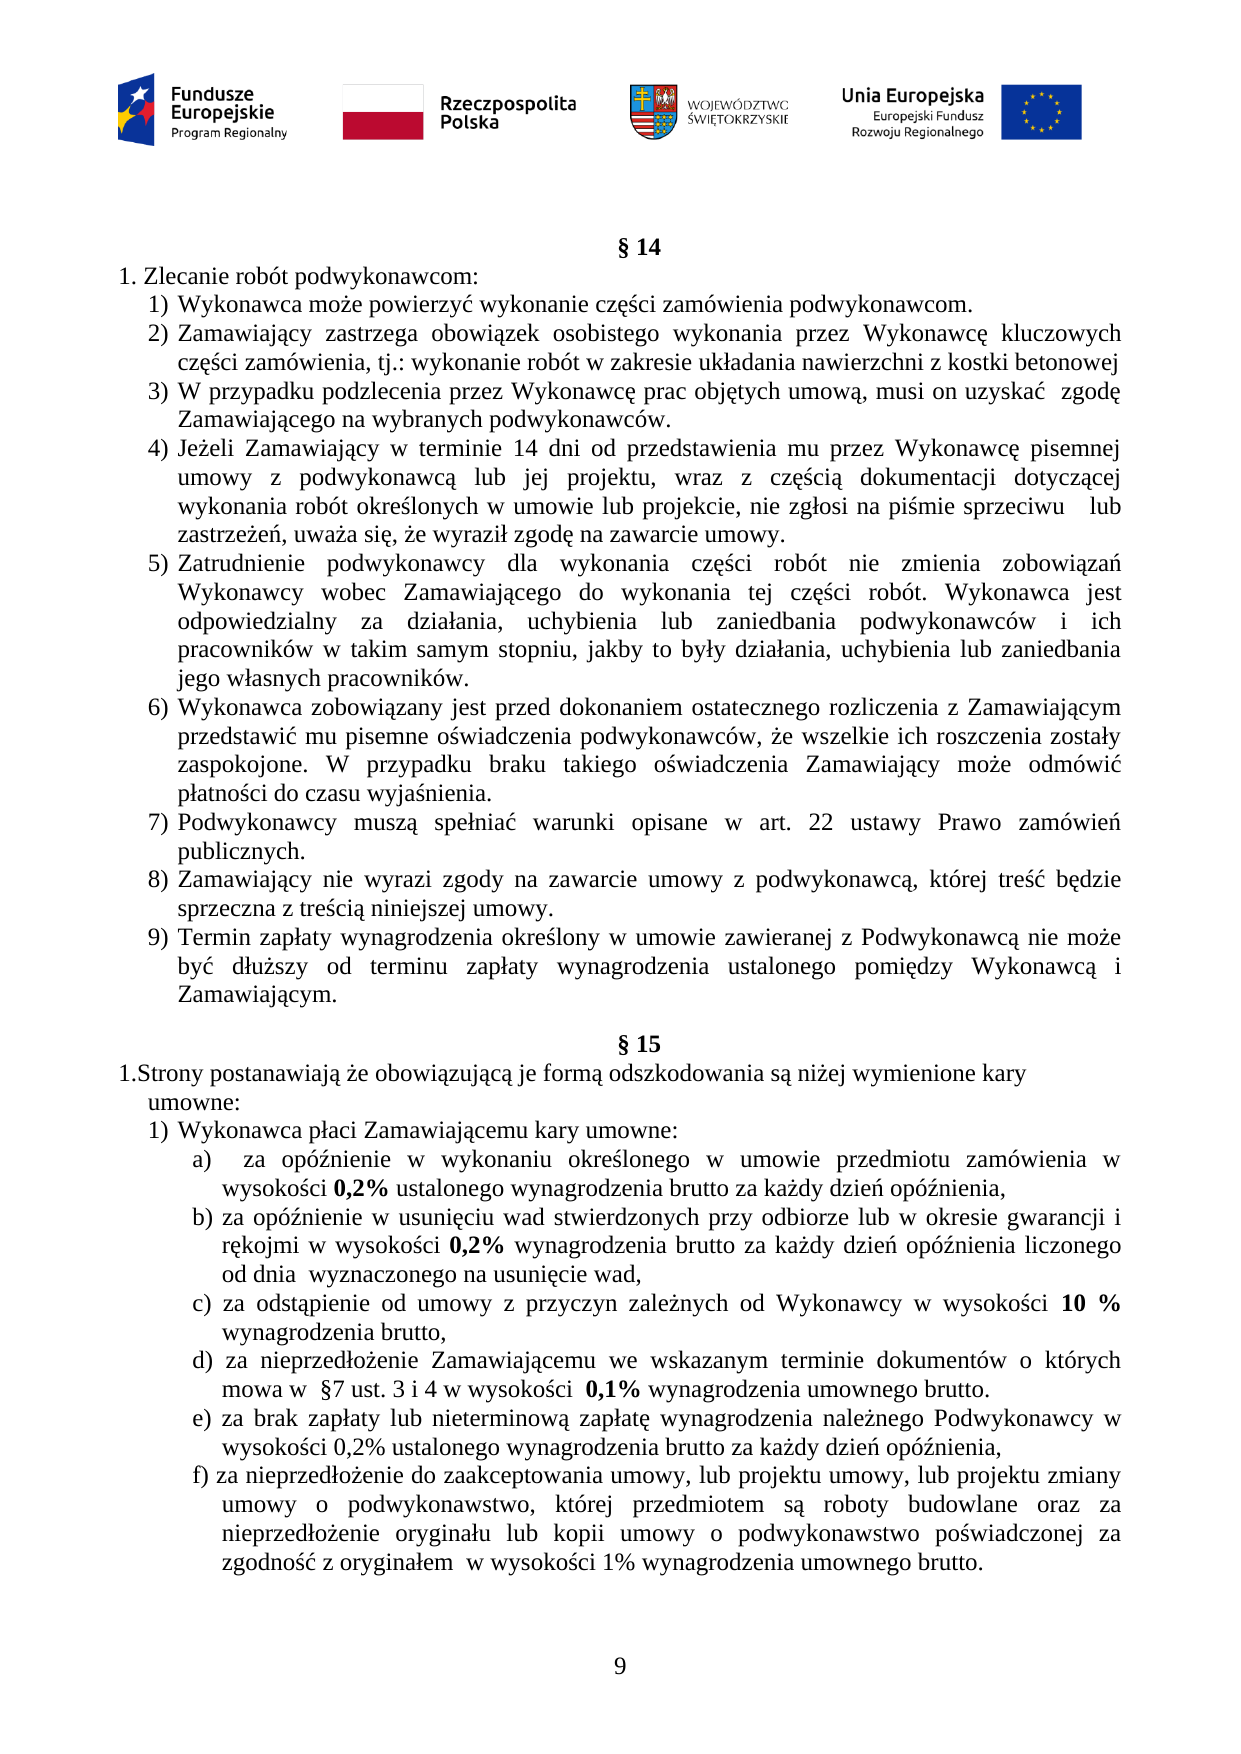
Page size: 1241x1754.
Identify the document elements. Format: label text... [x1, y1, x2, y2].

picture [118, 73, 287, 146]
list W przypadku podzlecenia przez Wykonawcę prac objętych umową, musi on uzyskać zgodę Zamawiającego na wybranych podwykonawców. [148, 376, 1122, 433]
text § 15 [156, 1029, 1122, 1058]
list Wykonawca płaci Zamawiającemu kary umowne: [148, 1115, 1122, 1144]
list Zamawiający nie wyrazi zgody na zawarcie umowy z podwykonawcą, której treść będzie sprzeczna z treścią niniejszej umowy. [148, 864, 1122, 922]
text c) za odstąpienie od umowy z przyczyn zależnych od Wykonawcy w wysokości 10 % wynagrodzenia brutto, [192, 1288, 1122, 1345]
picture [342, 73, 576, 146]
text b) za opóźnienie w usunięciu wad stwierdzonych przy odbiorze lub w okresie gwarancji i rękojmi w wysokości 0,2% wynagrodzenia brutto za każdy dzień opóźnienia liczonego od dnia wyznaczonego na usunięcie wad, [192, 1202, 1122, 1288]
text f) za nieprzedłożenie do zaakceptowania umowy, lub projektu umowy, lub projektu zmiany umowy o podwykonawstwo, której przedmiotem są roboty budowlane oraz za nieprzedłożenie oryginału lub kopii umowy o podwykonawstwo poświadczonej za zgodność z oryginałem w wysokości 1% wynagrodzenia umownego brutto. [192, 1460, 1122, 1575]
list Zamawiający zastrzega obowiązek osobistego wykonania przez Wykonawcę kluczowych części zamówienia, tj.: wykonanie robót w zakresie układania nawierzchni z kostki betonowej [148, 318, 1122, 376]
text 1.Strony postanawiają że obowiązującą je formą odszkodowania są niżej wymienione kary [118, 1058, 1122, 1087]
list Podwykonawcy muszą spełniać warunki opisane w art. 22 ustawy Prawo zamówień publicznych. [148, 807, 1122, 864]
list Jeżeli Zamawiający w terminie 14 dni od przedstawienia mu przez Wykonawcę pisemnej umowy z podwykonawcą lub jej projektu, wraz z częścią dokumentacji dotyczącej wykonania robót określonych w umowie lub projekcie, nie zgłosi na piśmie sprzeciwu lub zastrzeżeń, uważa się, że wyraził zgodę na zawarcie umowy. [148, 433, 1122, 548]
picture [842, 73, 1082, 146]
text umowne: [148, 1087, 1122, 1115]
list Wykonawca może powierzyć wykonanie części zamówienia podwykonawcom. [148, 289, 1122, 318]
text 1. Zlecanie robót podwykonawcom: [118, 261, 1122, 289]
list Wykonawca zobowiązany jest przed dokonaniem ostatecznego rozliczenia z Zamawiającym przedstawić mu pisemne oświadczenia podwykonawców, że wszelkie ich roszczenia zostały zaspokojone. W przypadku braku takiego oświadczenia Zamawiający może odmówić płatności do czasu wyjaśnienia. [148, 692, 1122, 807]
text a) za opóźnienie w wykonaniu określonego w umowie przedmiotu zamówienia w wysokości 0,2% ustalonego wynagrodzenia brutto za każdy dzień opóźnienia, [192, 1144, 1122, 1202]
list Termin zapłaty wynagrodzenia określony w umowie zawieranej z Podwykonawcą nie może być dłuższy od terminu zapłaty wynagrodzenia ustalonego pomiędzy Wykonawcą i Zamawiającym. [148, 922, 1122, 1008]
picture [630, 73, 788, 146]
text e) za brak zapłaty lub nieterminową zapłatę wynagrodzenia należnego Podwykonawcy w wysokości 0,2% ustalonego wynagrodzenia brutto za każdy dzień opóźnienia, [192, 1403, 1122, 1460]
text § 14 [156, 232, 1122, 261]
text d) za nieprzedłożenie Zamawiającemu we wskazanym terminie dokumentów o których mowa w §7 ust. 3 i 4 w wysokości 0,1% wynagrodzenia umownego brutto. [192, 1345, 1122, 1403]
list Zatrudnienie podwykonawcy dla wykonania części robót nie zmienia zobowiązań Wykonawcy wobec Zamawiającego do wykonania tej części robót. Wykonawca jest odpowiedzialny za działania, uchybienia lub zaniedbania podwykonawców i ich pracowników w takim samym stopniu, jakby to były działania, uchybienia lub zaniedbania jego własnych pracowników. [148, 548, 1122, 692]
